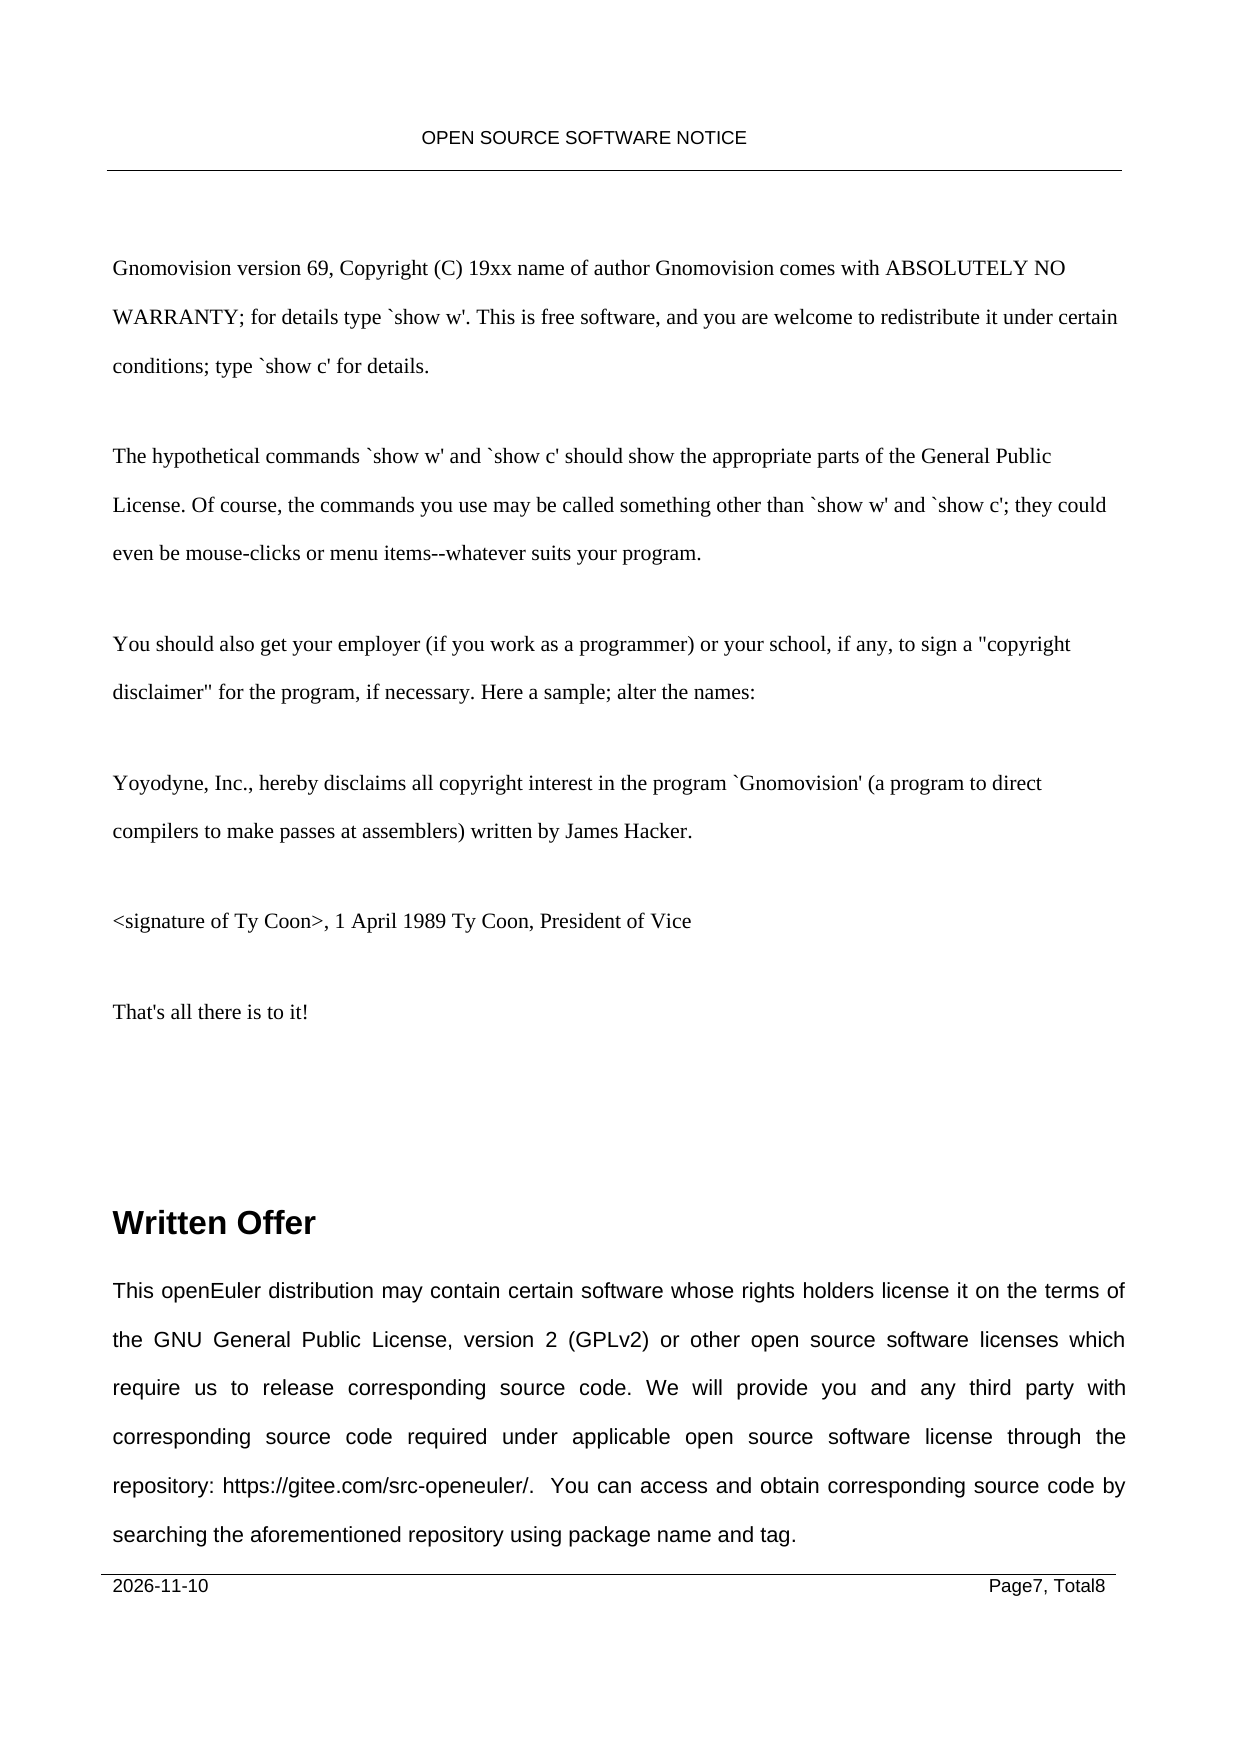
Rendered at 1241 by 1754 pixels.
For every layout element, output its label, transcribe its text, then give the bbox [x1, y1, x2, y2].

text The hypothetical commands `show w' and `show c' should show the appropriate parts of the General Public License. Of course, the commands you use may be called something other than `show w' and `show c'; they could even be mouse-clicks or menu items--whatever suits your program. [112, 439, 1128, 569]
text Gnomovision version 69, Copyright (C) 19xx name of author Gnomovision comes with ABSOLUTELY NO WARRANTY; for details type `show w'. This is free software, and you are welcome to redistribute it under certain conditions; type `show c' for details. [112, 251, 1128, 381]
text You should also get your employer (if you work as a programmer) or your school, if any, to sign a "copyright disclaimer" for the program, if necessary. Here a sample; alter the names: [112, 627, 1128, 708]
text <signature of Ty Coon>, 1 April 1989 Ty Coon, President of Vice [112, 905, 1128, 937]
text That's all there is to it! [112, 995, 1128, 1174]
text This openEuler distribution may contain certain software whose rights holders license it on the terms of the GNU General Public License, version 2 (GPLv2) or other open source software licenses which require us to release corresponding source code. We will provide you and any third party with corresponding source code required under applicable open source software license through the repository: https://gitee.com/src-openeuler/. You can access and obtain corresponding source code by searching the aforementioned repository using package name and tag. [112, 1274, 1128, 1550]
text Yoyodyne, Inc., hereby disclaims all copyright interest in the program `Gnomovision' (a program to direct compilers to make passes at assemblers) written by James Hacker. [112, 766, 1128, 847]
text Written Offer [112, 1190, 1128, 1255]
